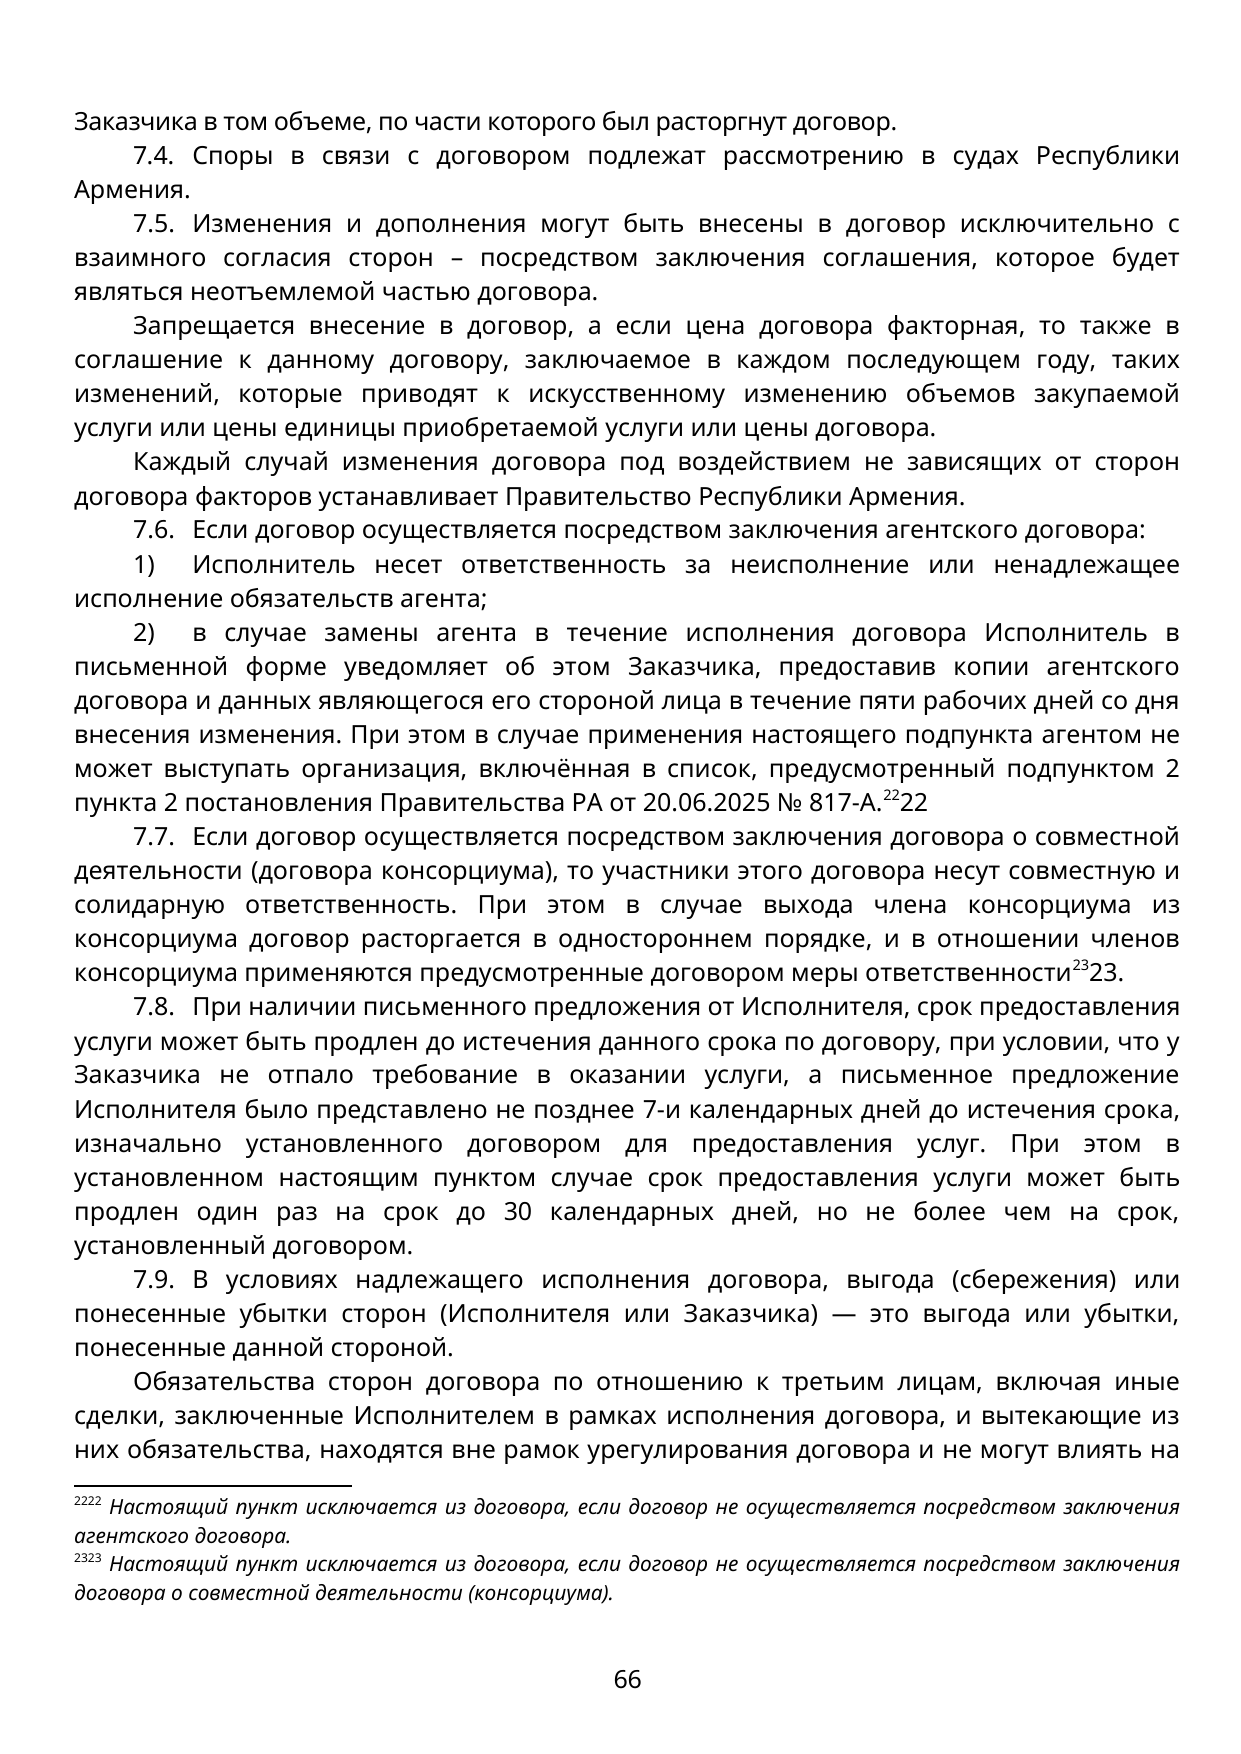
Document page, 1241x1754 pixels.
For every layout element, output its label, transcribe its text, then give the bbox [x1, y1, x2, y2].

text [74, 1364, 1181, 1466]
text Каждый случай изменения договора под воздействием не зависящих от сторон договора факторов устанавливает Правительство Республики Армения. [74, 444, 1181, 512]
text 7.6. Если договор осуществляется посредством заключения агентского договора: [74, 512, 1181, 546]
text 2) в случае замены агента в течение исполнения договора Исполнитель в письменной форме уведомляет об этом Заказчика, предоставив копии агентского договора и данных являющегося его стороной лица в течение пяти рабочих дней со дня внесения изменения. При этом в случае применения настоящего подпункта агентом не может выступать организация, включённая в список, предусмотренный подпунктом 2 пункта 2 постановления Правительства РА от 20.06.2025 № 817-А.22 [74, 614, 1181, 819]
text 1) Исполнитель несет ответственность за неисполнение или ненадлежащее исполнение обязательств агента; [74, 546, 1181, 614]
text 7.5. Изменения и дополнения могут быть внесены в договор исключительно с взаимного согласия сторон – посредством заключения соглашения, которое будет являться неотъемлемой частью договора. [74, 206, 1181, 308]
text 7.4. Споры в связи с договором подлежат рассмотрению в судах Республики Армения. [74, 137, 1181, 206]
text Запрещается внесение в договор, а если цена договора факторная, то также в соглашение к данному договору, заключаемое в каждом последующем году, таких изменений, которые приводят к искусственному изменению объемов закупаемой услуги или цены единицы приобретаемой услуги или цены договора. [74, 308, 1181, 444]
text 7.9. В условиях надлежащего исполнения договора, выгода (сбережения) или понесенные убытки сторон (Исполнителя или Заказчика) — это выгода или убытки, понесенные данной стороной. [74, 1262, 1181, 1364]
text 7.8. При наличии письменного предложения от Исполнителя, срок предоставления услуги может быть продлен до истечения данного срока по договору, при условии, что у Заказчика не отпало требование в оказании услуги, а письменное предложение Исполнителя было представлено не позднее 7-и календарных дней до истечения срока, изначально установленного договором для предоставления услуг. При этом в установленном настоящим пунктом случае срок предоставления услуги может быть продлен один раз на срок до 30 календарных дней, но не более чем на срок, установленный договором. [74, 989, 1181, 1262]
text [74, 103, 1181, 137]
text 7.7. Если договор осуществляется посредством заключения договора о совместной деятельности (договора консорциума), то участники этого договора несут совместную и солидарную ответственность. При этом в случае выхода члена консорциума из консорциума договор расторгается в одностороннем порядке, и в отношении членов консорциума применяются предусмотренные договором меры ответственности23. [74, 819, 1181, 989]
